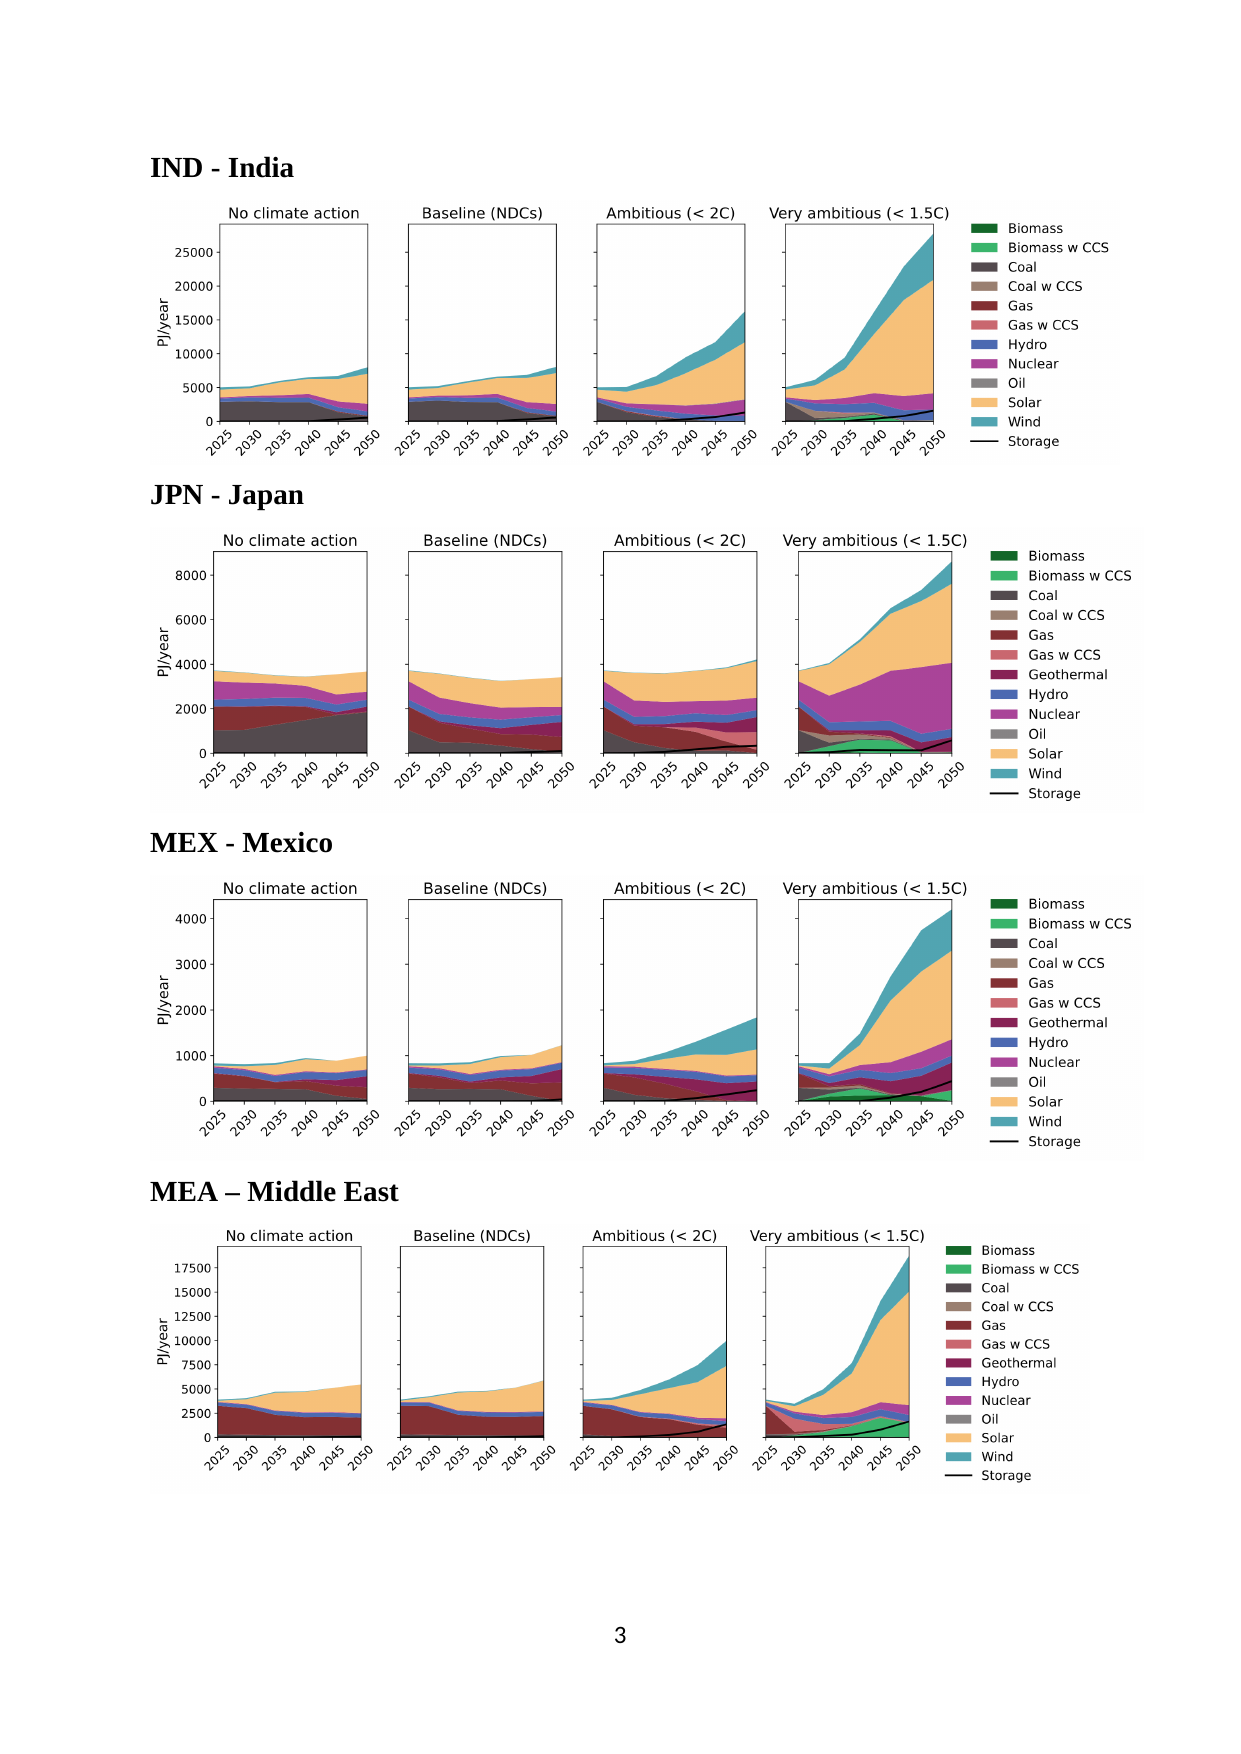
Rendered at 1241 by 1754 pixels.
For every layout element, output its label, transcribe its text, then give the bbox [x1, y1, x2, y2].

text JPN - Japan [150, 477, 1090, 510]
text IND - India [150, 150, 1090, 183]
picture [150, 1224, 1091, 1494]
text MEX - Mexico [150, 825, 1090, 859]
picture [150, 200, 1121, 465]
picture [150, 527, 1144, 813]
text MEA – Middle East [150, 1174, 1090, 1207]
picture [150, 875, 1144, 1161]
